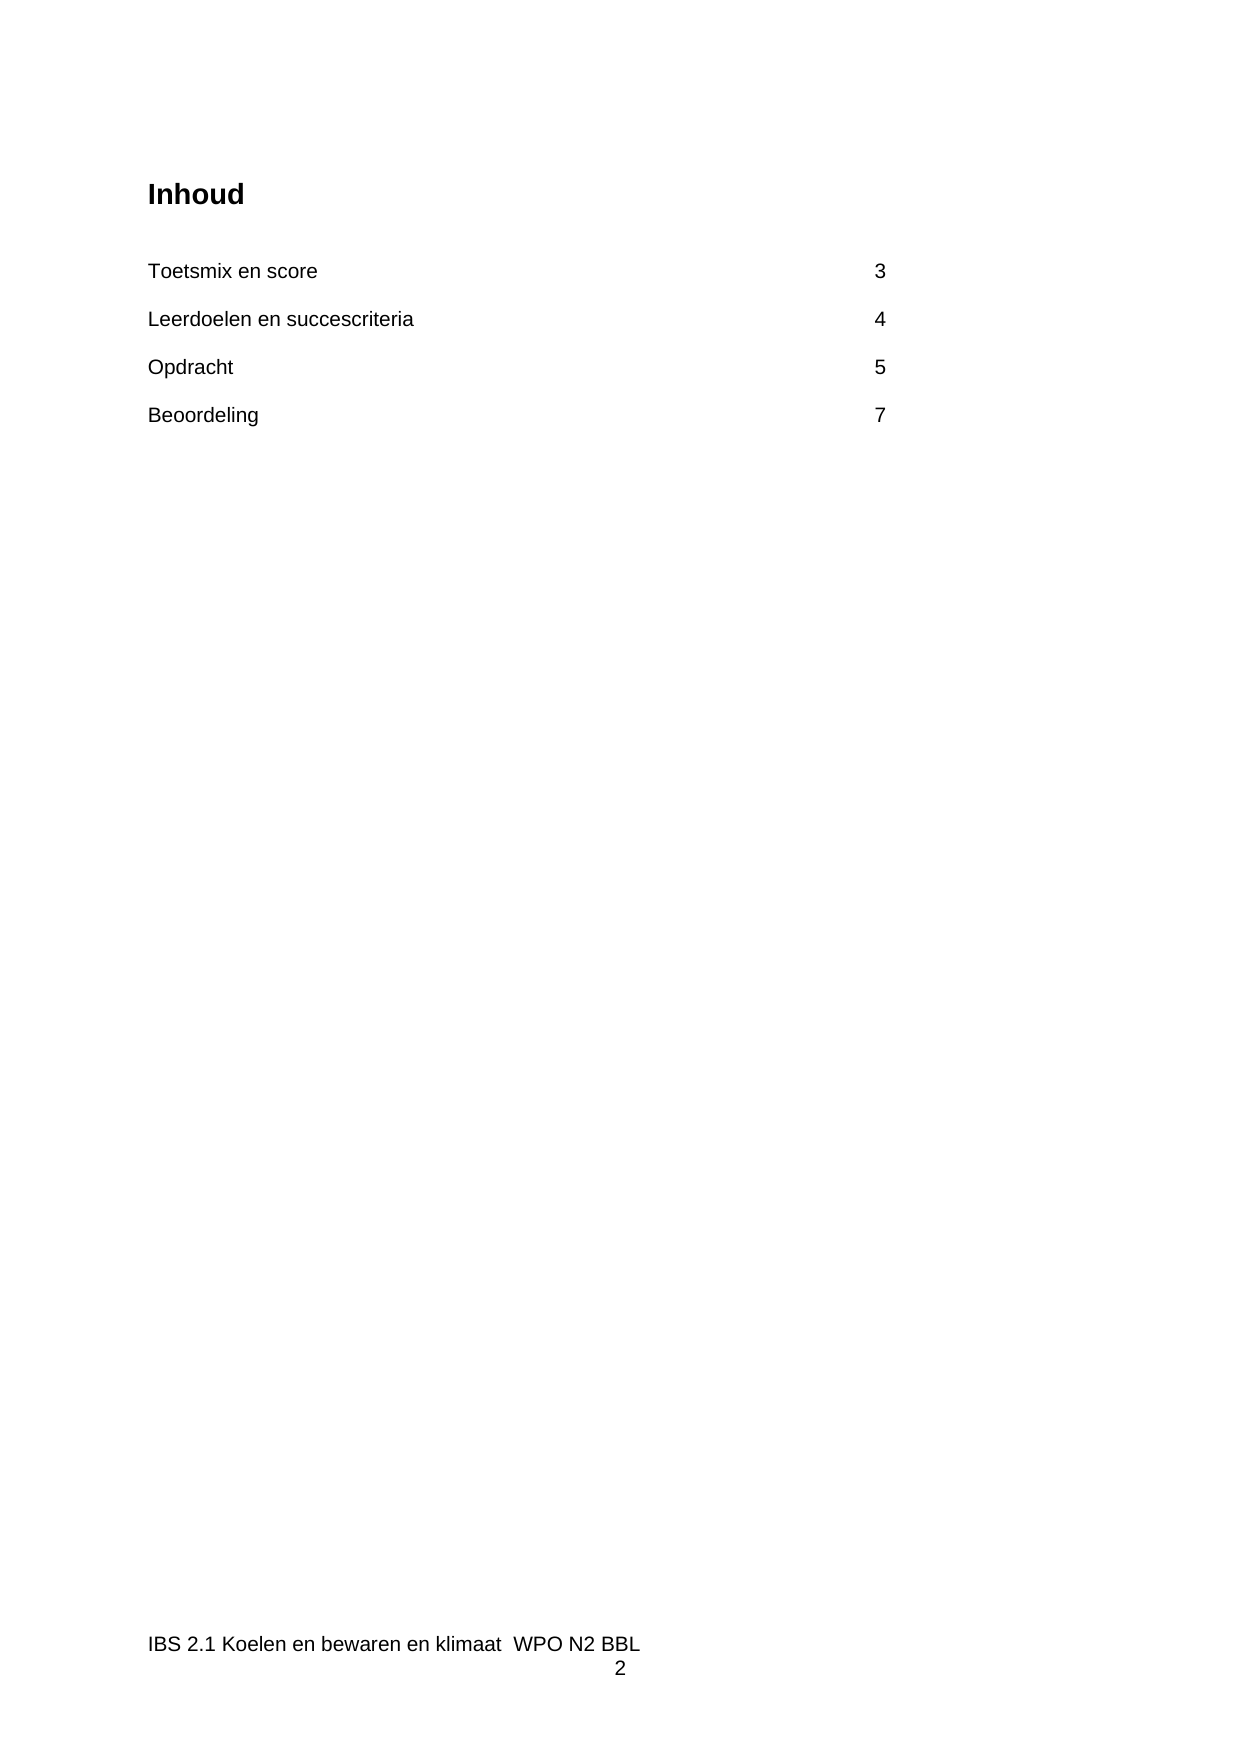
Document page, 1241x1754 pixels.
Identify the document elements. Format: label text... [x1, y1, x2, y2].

text Beoordeling 7 [148, 402, 1093, 426]
list Inhoud [148, 177, 1093, 211]
text Opdracht 5 [148, 354, 1093, 378]
text Leerdoelen en succescriteria 4 [148, 307, 1093, 331]
text Toetsmix en score 3 [148, 259, 1093, 283]
